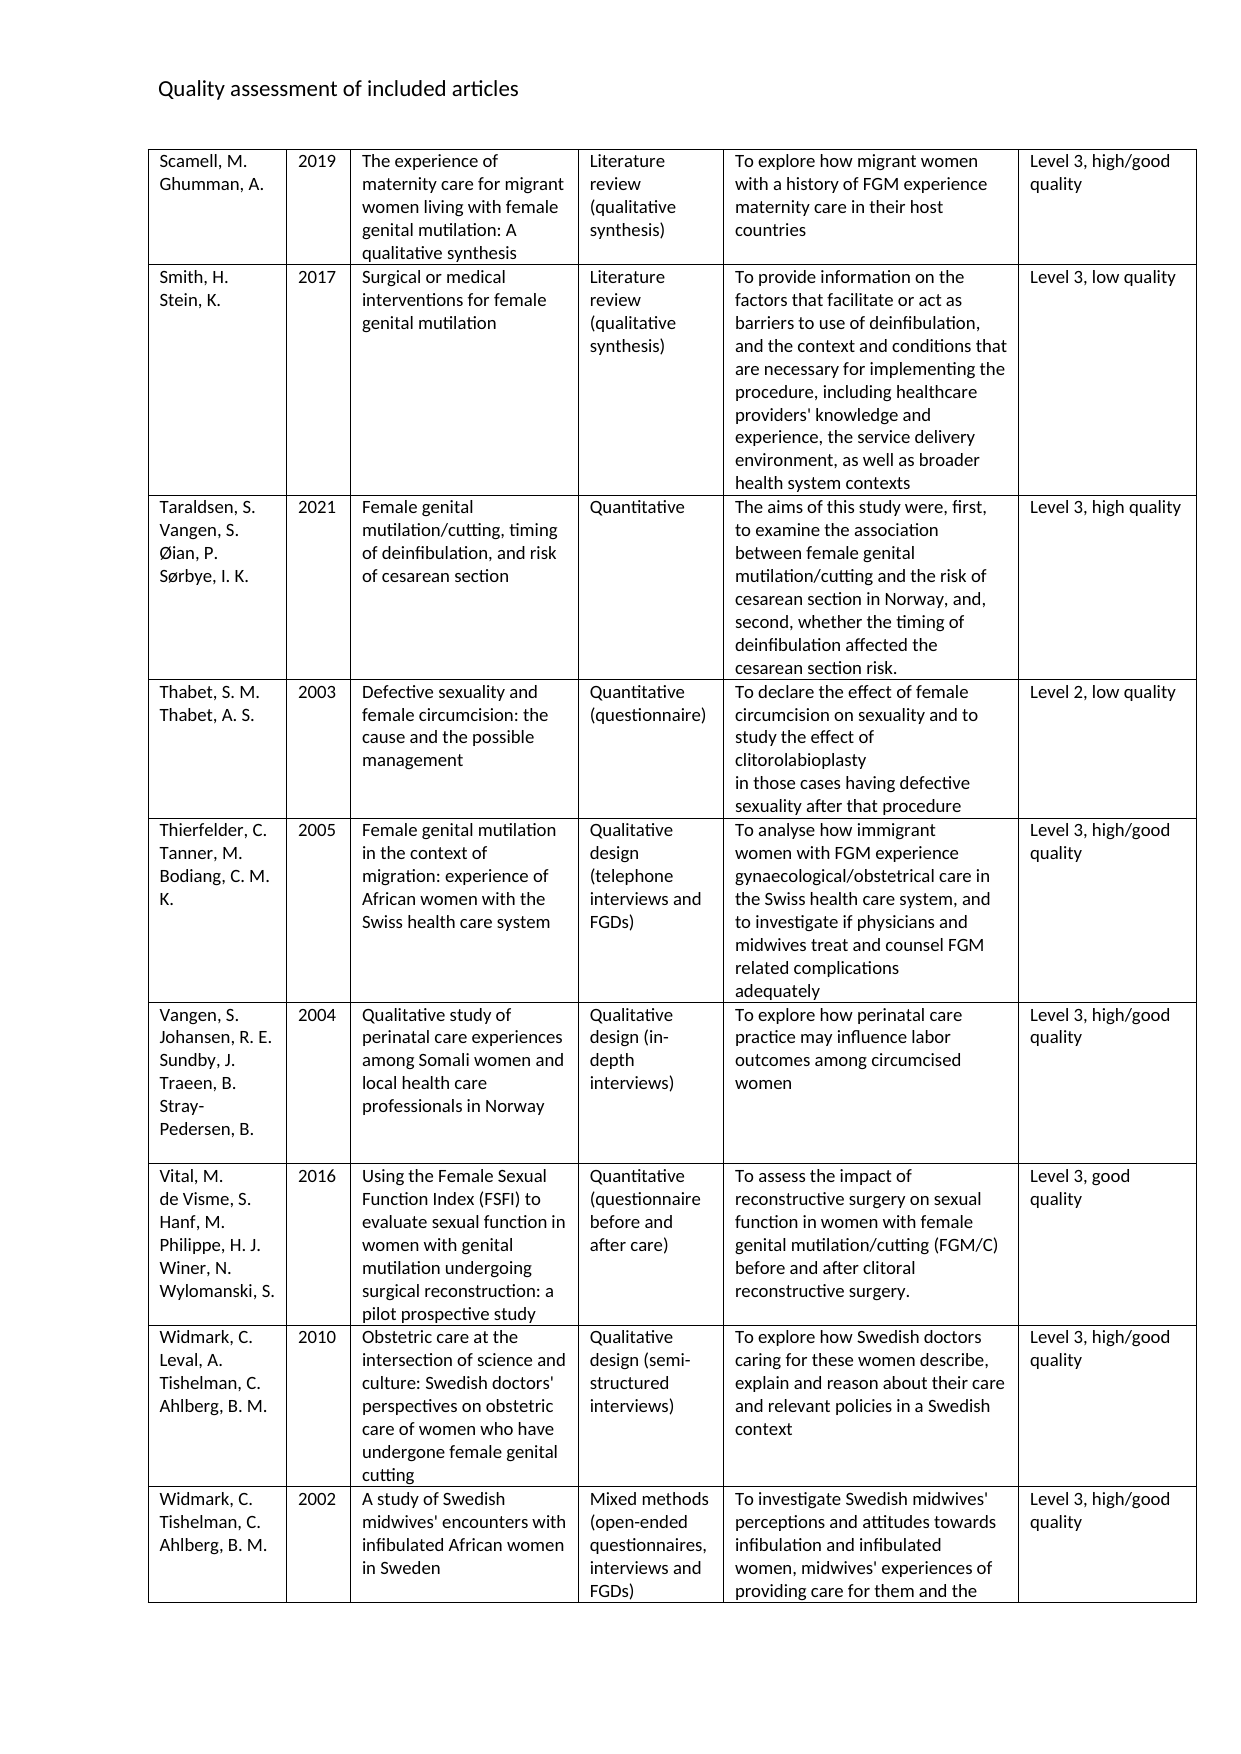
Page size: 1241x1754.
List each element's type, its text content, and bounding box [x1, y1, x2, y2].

table_cell 2004 [287, 1003, 350, 1163]
table_cell Smith, H. Stein, K. [149, 265, 286, 494]
table_cell To provide information on the factors that facilitate or act as barriers to use of deinfibulation, and the context and conditions that are necessary for implementing the procedure, including healthcare providers' knowledge and experience, the service delivery environment, as well as broader health system contexts [724, 265, 1018, 494]
table_cell Thabet, S. M. Thabet, A. S. [149, 680, 286, 817]
table_cell Scamell, M. Ghumman, A. [149, 150, 286, 264]
table_cell Female genital mutilation in the context of migration: experience of African women with the Swiss health care system [351, 819, 578, 1002]
table_cell 2019 [287, 150, 350, 264]
table_cell The aims of this study were, first, to examine the association between female genital mutilation/cutting and the risk of cesarean section in Norway, and, second, whether the timing of deinfibulation affected the cesarean section risk. [724, 496, 1018, 679]
table_cell To declare the effect of female circumcision on sexuality and to study the effect of clitorolabioplasty in those cases having defective sexuality after that procedure [724, 680, 1018, 817]
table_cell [149, 1487, 286, 1602]
table_cell Qualitative design (semi-structured interviews) [579, 1326, 723, 1486]
table_cell Female genital mutilation/cutting, timing of deinfibulation, and risk of cesarean section [351, 496, 578, 679]
table_cell Qualitative study of perinatal care experiences among Somali women and local health care professionals in Norway [351, 1003, 578, 1163]
table_cell Level 3, low quality [1019, 265, 1196, 494]
table_cell Vital, M. de Visme, S. Hanf, M. Philippe, H. J. Winer, N. Wylomanski, S. [149, 1164, 286, 1325]
table_cell Widmark, C. Leval, A. Tishelman, C. Ahlberg, B. M. [149, 1326, 286, 1486]
table_cell To analyse how immigrant women with FGM experience gynaecological/obstetrical care in the Swiss health care system, and to investigate if physicians and midwives treat and counsel FGM related complications adequately [724, 819, 1018, 1002]
table_cell Defective sexuality and female circumcision: the cause and the possible management [351, 680, 578, 817]
table_cell To explore how perinatal care practice may influence labor outcomes among circumcised women [724, 1003, 1018, 1163]
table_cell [724, 1487, 1018, 1602]
table_cell Qualitative design (in-depth interviews) [579, 1003, 723, 1163]
table_cell Thierfelder, C. Tanner, M. Bodiang, C. M. K. [149, 819, 286, 1002]
table_cell Level 3, high/good quality [1019, 819, 1196, 1002]
table_cell Quantitative (questionnaire) [579, 680, 723, 817]
table_cell Quantitative [579, 496, 723, 679]
table_cell 2005 [287, 819, 350, 1002]
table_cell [1019, 1487, 1196, 1602]
table_cell Level 3, high/good quality [1019, 1003, 1196, 1163]
table_cell To explore how migrant women with a history of FGM experience maternity care in their host countries [724, 150, 1018, 264]
table_cell Level 2, low quality [1019, 680, 1196, 817]
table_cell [351, 1487, 578, 1602]
table_cell Qualitative design (telephone interviews and FGDs) [579, 819, 723, 1002]
table_cell Literature review (qualitative synthesis) [579, 150, 723, 264]
table_cell Quantitative (questionnaire before and after care) [579, 1164, 723, 1325]
table_cell 2021 [287, 496, 350, 679]
table_cell Level 3, high/good quality [1019, 1326, 1196, 1486]
table_cell Vangen, S. Johansen, R. E. Sundby, J. Traeen, B. Stray-Pedersen, B. [149, 1003, 286, 1163]
table_cell Using the Female Sexual Function Index (FSFI) to evaluate sexual function in women with genital mutilation undergoing surgical reconstruction: a pilot prospective study [351, 1164, 578, 1325]
table_cell To assess the impact of reconstructive surgery on sexual function in women with female genital mutilation/cutting (FGM/C) before and after clitoral reconstructive surgery. [724, 1164, 1018, 1325]
table_cell Obstetric care at the intersection of science and culture: Swedish doctors' perspectives on obstetric care of women who have undergone female genital cutting [351, 1326, 578, 1486]
table_cell The experience of maternity care for migrant women living with female genital mutilation: A qualitative synthesis [351, 150, 578, 264]
table_cell Level 3, good quality [1019, 1164, 1196, 1325]
table_cell Level 3, high quality [1019, 496, 1196, 679]
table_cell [1019, 150, 1196, 264]
table_cell Literature review (qualitative synthesis) [579, 265, 723, 494]
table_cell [579, 1487, 723, 1602]
table_cell To explore how Swedish doctors caring for these women describe, explain and reason about their care and relevant policies in a Swedish context [724, 1326, 1018, 1486]
table_cell 2003 [287, 680, 350, 817]
table_cell 2016 [287, 1164, 350, 1325]
table_cell 2010 [287, 1326, 350, 1486]
table_cell Taraldsen, S. Vangen, S. Øian, P. Sørbye, I. K. [149, 496, 286, 679]
table_cell 2002 [287, 1487, 350, 1602]
table_cell Surgical or medical interventions for female genital mutilation [351, 265, 578, 494]
table_cell 2017 [287, 265, 350, 494]
